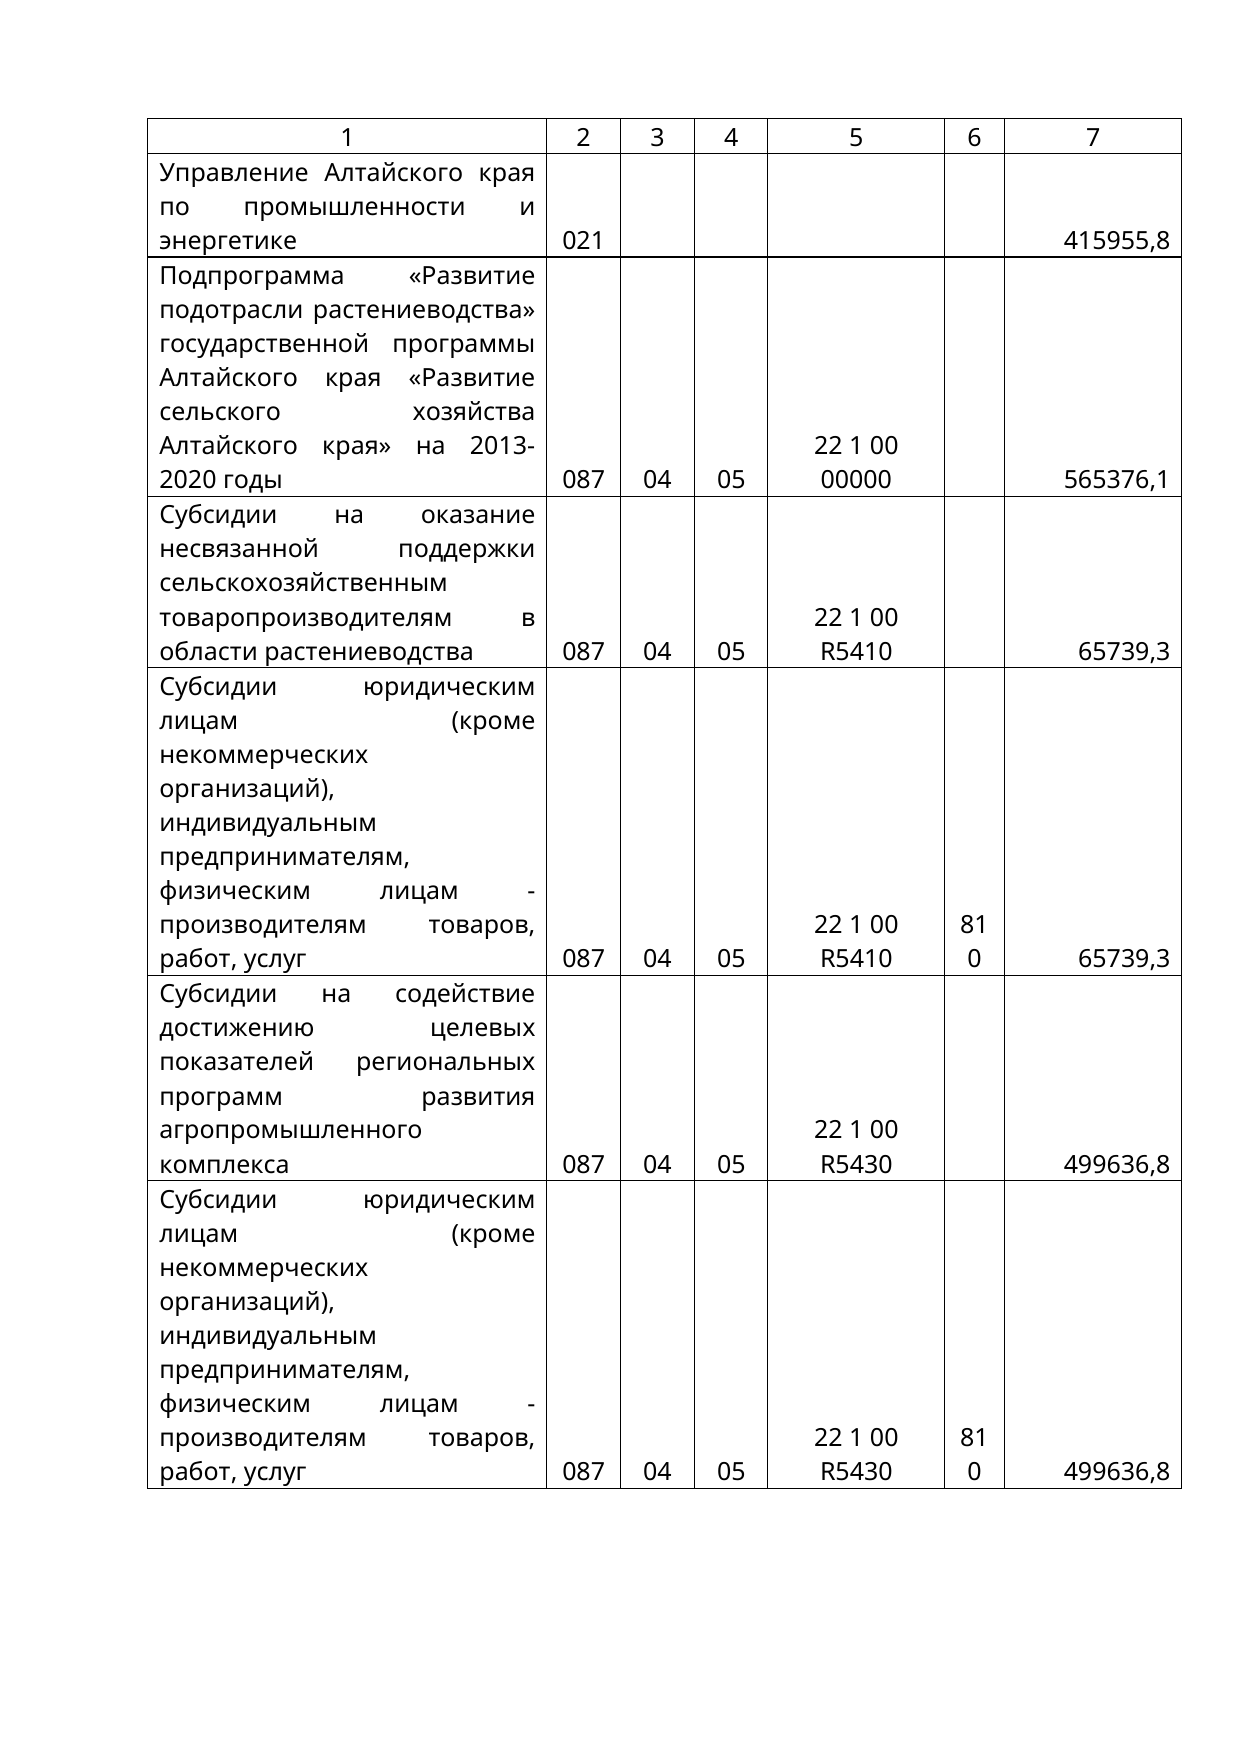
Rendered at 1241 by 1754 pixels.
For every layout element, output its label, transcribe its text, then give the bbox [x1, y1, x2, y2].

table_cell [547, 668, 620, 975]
table_header 7 [1005, 119, 1181, 153]
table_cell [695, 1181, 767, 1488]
table_cell [768, 154, 944, 256]
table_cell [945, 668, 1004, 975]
table_cell [695, 154, 767, 256]
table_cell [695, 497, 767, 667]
table_header 2 [547, 119, 620, 153]
table_cell [621, 154, 694, 256]
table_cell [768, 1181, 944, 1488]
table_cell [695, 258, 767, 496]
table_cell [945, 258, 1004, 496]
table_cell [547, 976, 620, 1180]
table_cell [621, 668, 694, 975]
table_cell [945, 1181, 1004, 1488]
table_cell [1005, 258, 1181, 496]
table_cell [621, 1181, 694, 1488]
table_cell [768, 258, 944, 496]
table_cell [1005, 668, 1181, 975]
table_header 4 [695, 119, 767, 153]
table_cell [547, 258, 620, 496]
table_cell 021 [547, 154, 620, 256]
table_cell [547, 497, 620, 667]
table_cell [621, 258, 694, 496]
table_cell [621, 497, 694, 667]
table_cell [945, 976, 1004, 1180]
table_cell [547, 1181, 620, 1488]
table_header 3 [621, 119, 694, 153]
table_header 5 [768, 119, 944, 153]
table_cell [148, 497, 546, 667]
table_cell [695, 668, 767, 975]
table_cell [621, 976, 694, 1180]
table_header 1 [148, 119, 546, 153]
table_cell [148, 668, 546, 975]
table_cell Управление Алтайского края по промышленности и энергетике [148, 154, 546, 256]
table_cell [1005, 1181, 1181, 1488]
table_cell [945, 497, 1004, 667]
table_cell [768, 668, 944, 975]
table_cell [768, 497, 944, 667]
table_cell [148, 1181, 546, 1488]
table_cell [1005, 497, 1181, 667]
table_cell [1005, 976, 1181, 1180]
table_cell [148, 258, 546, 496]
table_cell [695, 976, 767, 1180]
table_cell [945, 154, 1004, 256]
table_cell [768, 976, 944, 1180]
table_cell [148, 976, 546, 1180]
table_header 6 [945, 119, 1004, 153]
table_cell 415955,8 [1005, 154, 1181, 256]
